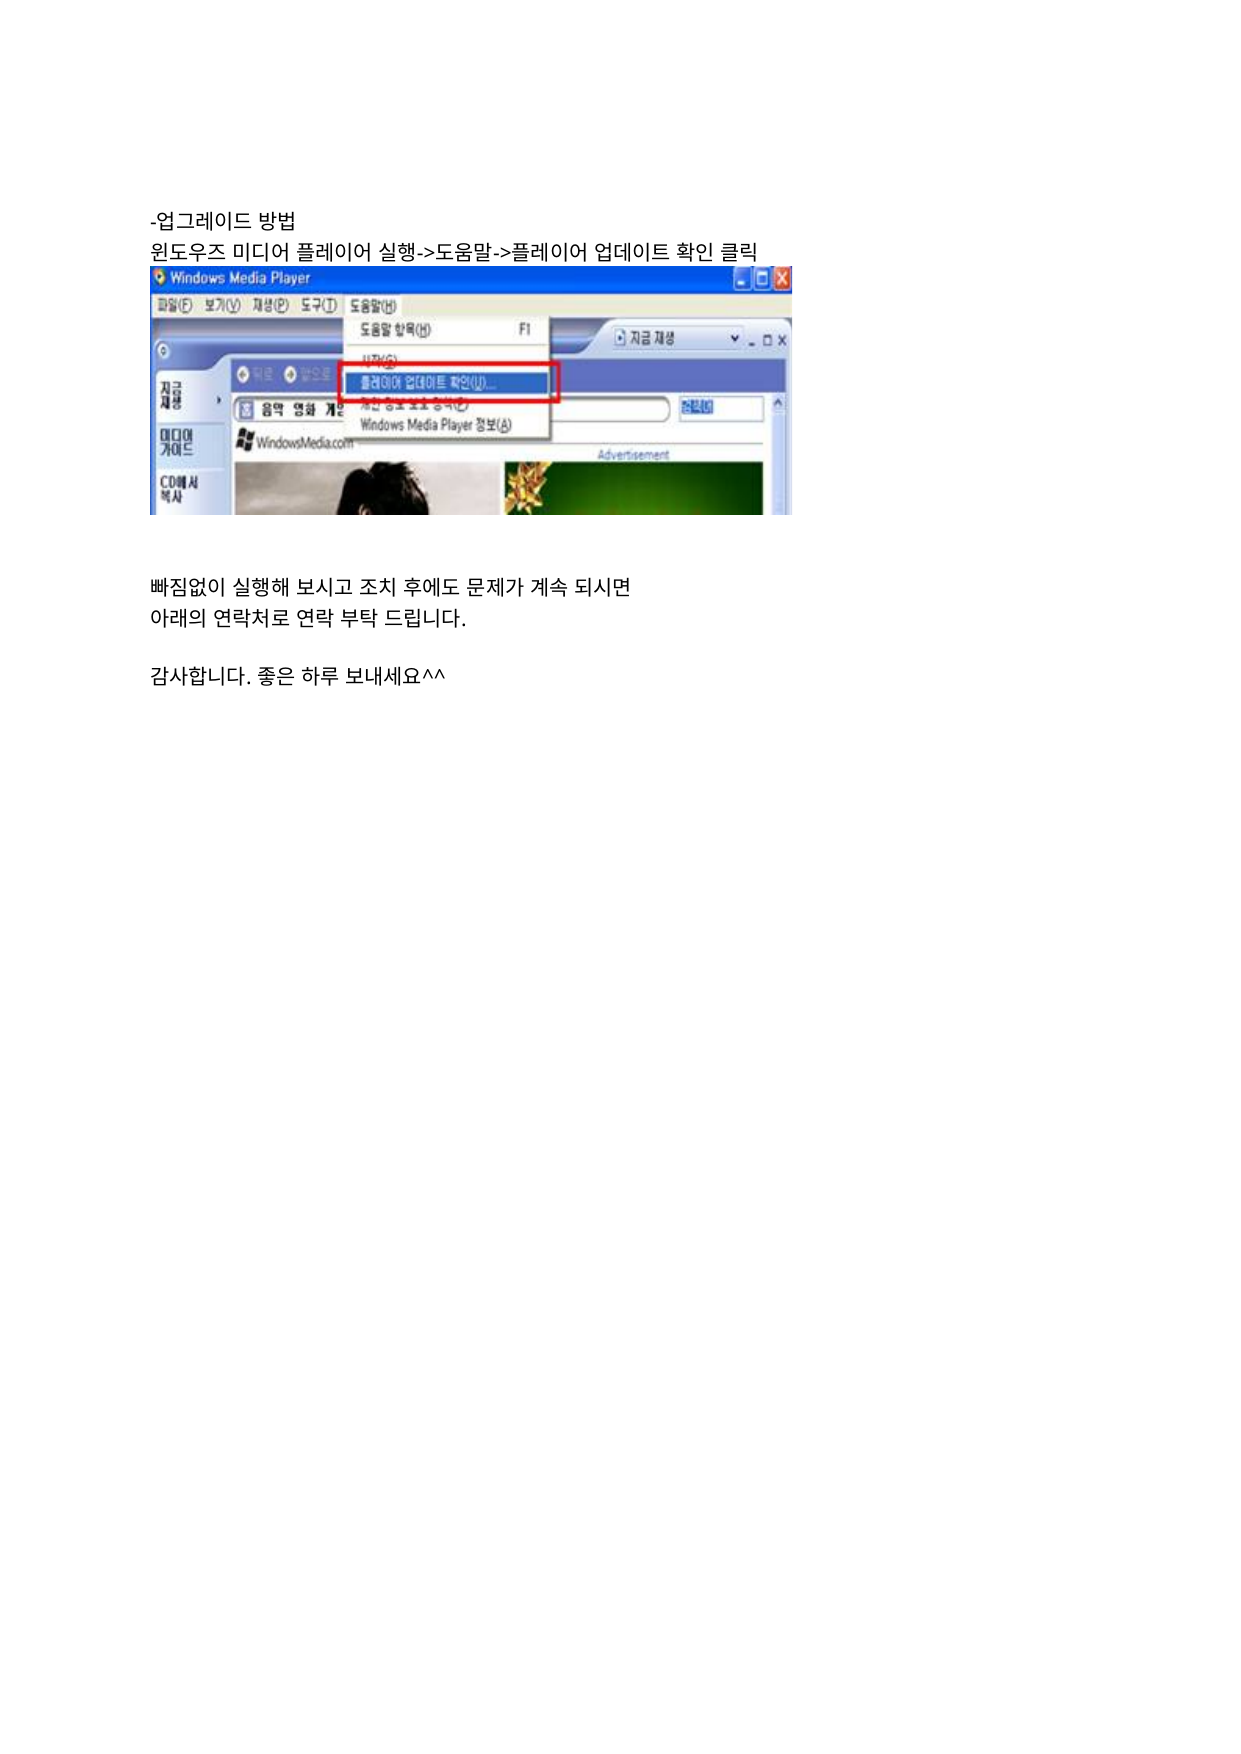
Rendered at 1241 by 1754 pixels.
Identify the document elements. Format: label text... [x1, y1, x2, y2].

picture [150, 266, 793, 515]
text -업그레이드 방법 [150, 206, 1090, 236]
text 윈도우즈 미디어 플레이어 실행->도움말->플레이어 업데이트 확인 클릭 [150, 236, 1090, 266]
text 감사합니다. 좋은 하루 보내세요^^ [150, 661, 1090, 691]
text 빠짐없이 실행해 보시고 조치 후에도 문제가 계속 되시면 [150, 572, 1090, 602]
text 아래의 연락처로 연락 부탁 드립니다. [150, 602, 1090, 632]
